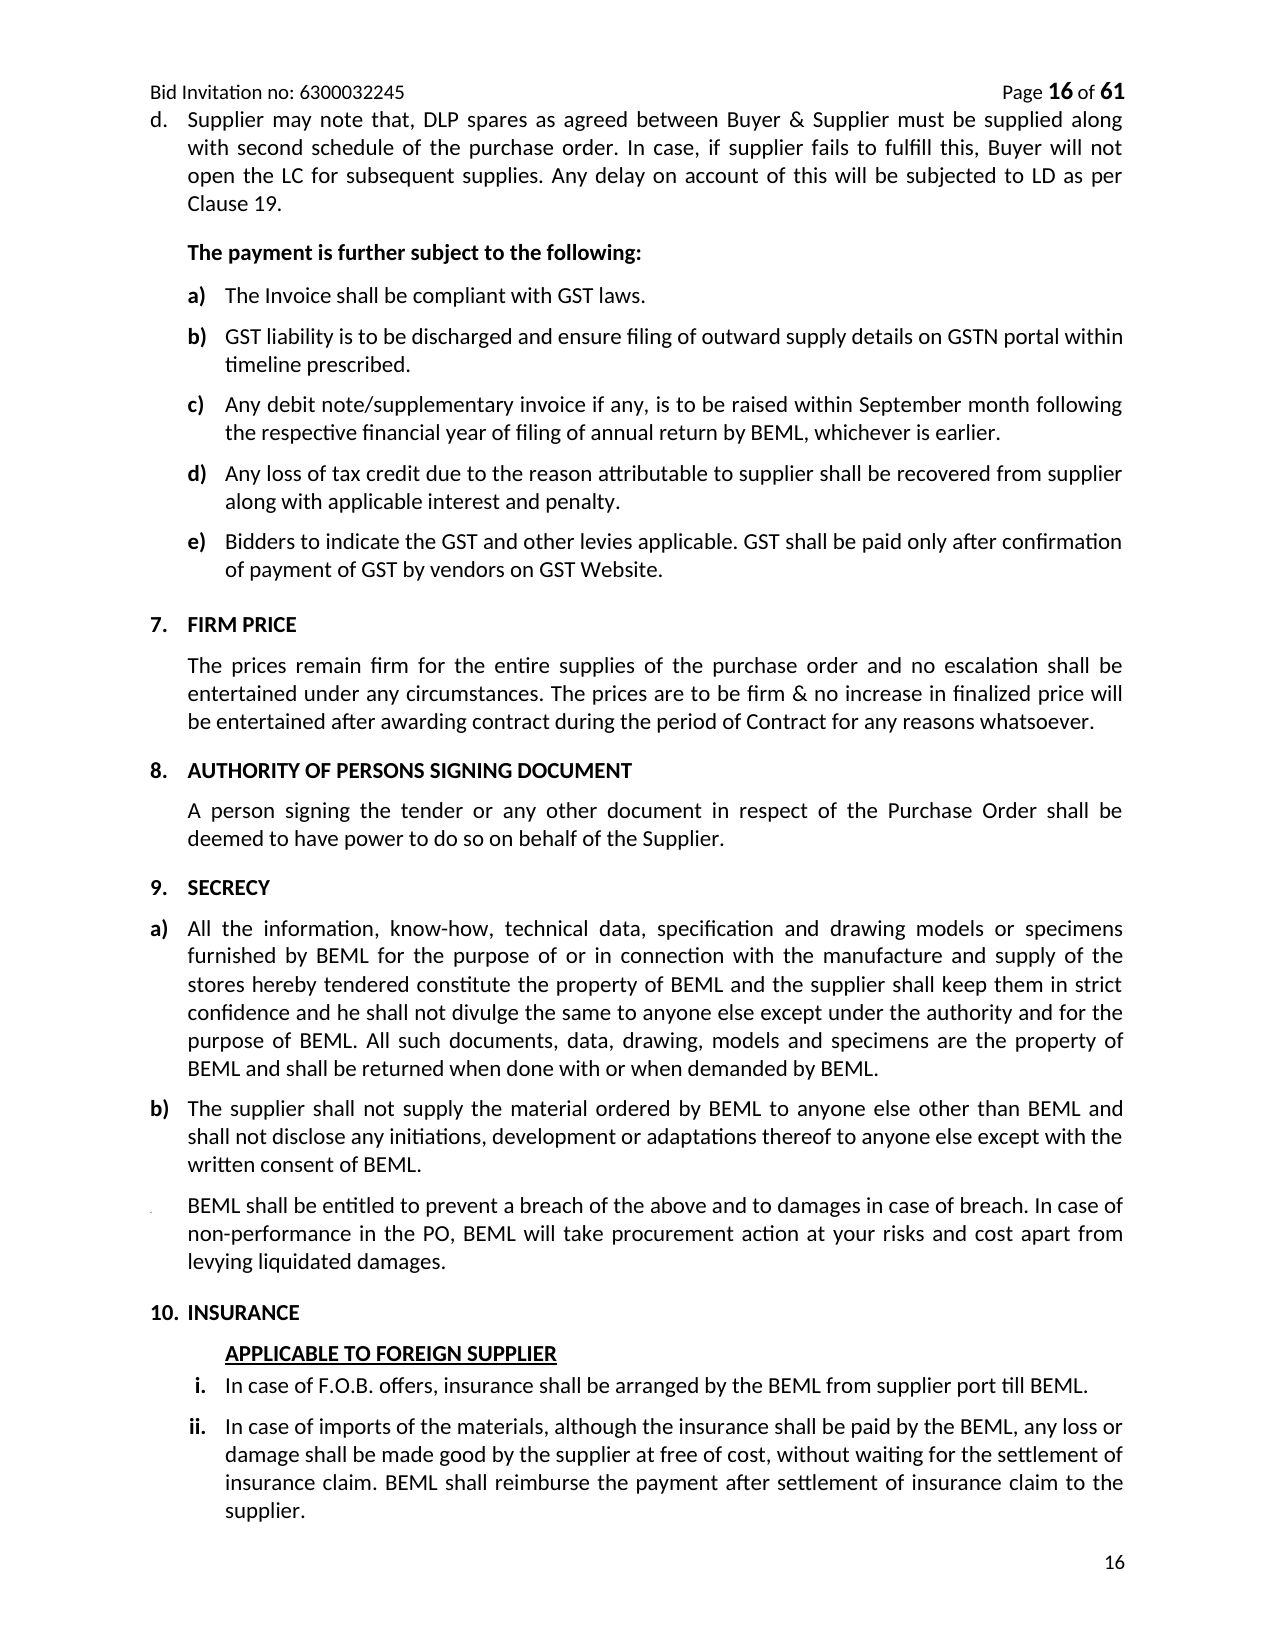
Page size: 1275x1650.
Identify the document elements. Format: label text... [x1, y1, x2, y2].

text APPLICABLE TO FOREIGN SUPPLIER [225, 1339, 1125, 1367]
list In case of imports of the materials, although the insurance shall be paid by the BEML, any loss or damage shall be made good by the supplier at free of cost, without waiting for the settlement of insurance claim. BEML shall reimburse the payment after settlement of insurance claim to the supplier. [206, 1412, 1125, 1524]
list BEML shall be entitled to prevent a breach of the above and to damages in case of breach. In case of non-performance in the PO, BEML will take procurement action at your risks and cost apart from levying liquidated damages. [150, 1191, 1125, 1275]
list All the information, know-how, technical data, specification and drawing models or specimens furnished by BEML for the purpose of or in connection with the manufacture and supply of the stores hereby tendered constitute the property of BEML and the supplier shall keep them in strict confidence and he shall not divulge the same to anyone else except under the authority and for the purpose of BEML. All such documents, data, drawing, models and specimens are the property of BEML and shall be returned when done with or when demanded by BEML. [150, 914, 1125, 1082]
list SECRECY [150, 873, 1125, 901]
text The prices remain firm for the entire supplies of the purchase order and no escalation shall be entertained under any circumstances. The prices are to be firm & no increase in finalized price will be entertained after awarding contract during the period of Contract for any reasons whatsoever. [187, 651, 1125, 735]
list The supplier shall not supply the material ordered by BEML to anyone else other than BEML and shall not disclose any initiations, development or adaptations thereof to anyone else except with the written consent of BEML. [150, 1094, 1125, 1178]
list In case of F.O.B. offers, insurance shall be arranged by the BEML from supplier port till BEML. [206, 1371, 1125, 1399]
list INSURANCE [150, 1298, 1125, 1327]
list Any debit note/supplementary invoice if any, is to be raised within September month following the respective financial year of filing of annual return by BEML, whichever is earlier. [187, 390, 1125, 446]
list GST liability is to be discharged and ensure filing of outward supply details on GSTN portal within timeline prescribed. [187, 322, 1125, 378]
text A person signing the tender or any other document in respect of the Purchase Order shall be deemed to have power to do so on behalf of the Supplier. [187, 796, 1125, 852]
list Any loss of tax credit due to the reason attributable to supplier shall be recovered from supplier along with applicable interest and penalty. [187, 459, 1125, 515]
list FIRM PRICE [150, 610, 1125, 638]
text The payment is further subject to the following: [187, 238, 1125, 266]
list Supplier may note that, DLP spares as agreed between Buyer & Supplier must be supplied along with second schedule of the purchase order. In case, if supplier fails to fulfill this, Buyer will not open the LC for subsequent supplies. Any delay on account of this will be subjected to LD as per Clause 19. [150, 106, 1125, 218]
list AUTHORITY OF PERSONS SIGNING DOCUMENT [150, 756, 1125, 784]
list Bidders to indicate the GST and other levies applicable. GST shall be paid only after confirmation of payment of GST by vendors on GST Website. [187, 527, 1125, 583]
list The Invoice shall be compliant with GST laws. [187, 281, 1125, 309]
